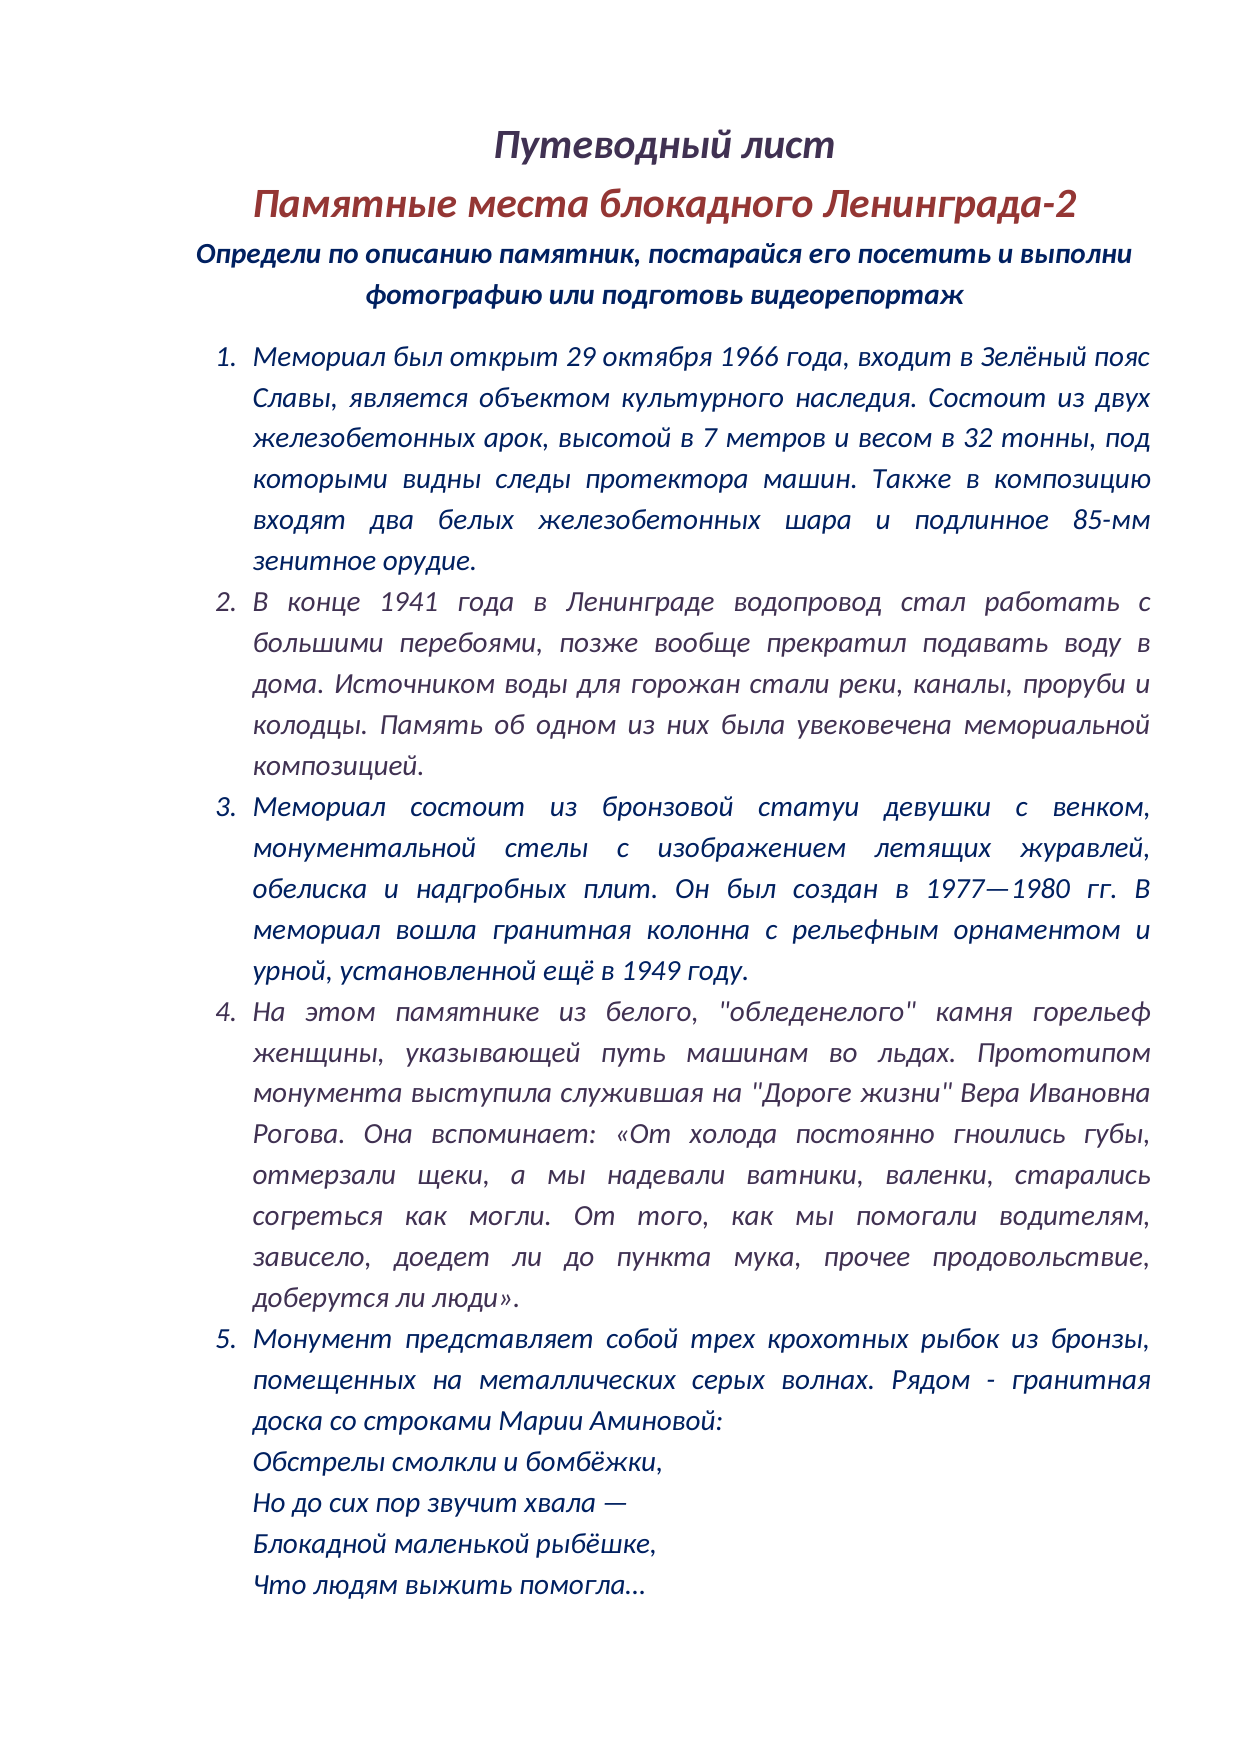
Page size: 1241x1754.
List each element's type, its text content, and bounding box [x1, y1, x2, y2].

list В конце 1941 года в Ленинграде водопровод стал работать с большими перебоями, позже вообще прекратил подавать воду в дома. Источником воды для горожан стали реки, каналы, проруби и колодцы. Память об одном из них была увековечена мемориальной композицией. [215, 583, 1152, 783]
list Монумент представляет собой трех крохотных рыбок из бронзы, помещенных на металлических серых волнах. Рядом - гранитная доска со строками Марии Аминовой: [215, 1320, 1152, 1438]
list Что людям выжить помогла… [252, 1566, 1152, 1601]
text Путеводный лист [177, 118, 1152, 169]
list Блокадной маленькой рыбёшке, [252, 1525, 1152, 1561]
list Мемориал был открыт 29 октября 1966 года, входит в Зелёный пояс Славы, является объектом культурного наследия. Состоит из двух железобетонных арок, высотой в 7 метров и весом в 32 тонны, под которыми видны следы протектора машин. Также в композицию входят два белых железобетонных шара и подлинное 85-мм зенитное орудие. [215, 338, 1152, 578]
text Определи по описанию памятник, постарайся его посетить и выполни фотографию или подготовь видеорепортаж [177, 235, 1152, 312]
list Мемориал состоит из бронзовой статуи девушки с венком, монументальной стелы с изображением летящих журавлей, обелиска и надгробных плит. Он был создан в 1977—1980 гг. В мемориал вошла гранитная колонна с рельефным орнаментом и урной, установленной ещё в 1949 году. [215, 788, 1152, 987]
list Но до сих пор звучит хвала — [252, 1484, 1152, 1519]
list На этом памятнике из белого, "обледенелого" камня горельеф женщины, указывающей путь машинам во льдах. Прототипом монумента выступила служившая на "Дороге жизни" Вера Ивановна Рогова. Она вспоминает: «От холода постоянно гноились губы, отмерзали щеки, а мы надевали ватники, валенки, старались согреться как могли. От того, как мы помогали водителям, зависело, доедет ли до пункта мука, прочее продовольствие, доберутся ли люди». [215, 993, 1152, 1315]
text Памятные места блокадного Ленинграда-2 [177, 177, 1152, 227]
list Обстрелы смолкли и бомбёжки, [252, 1443, 1152, 1479]
